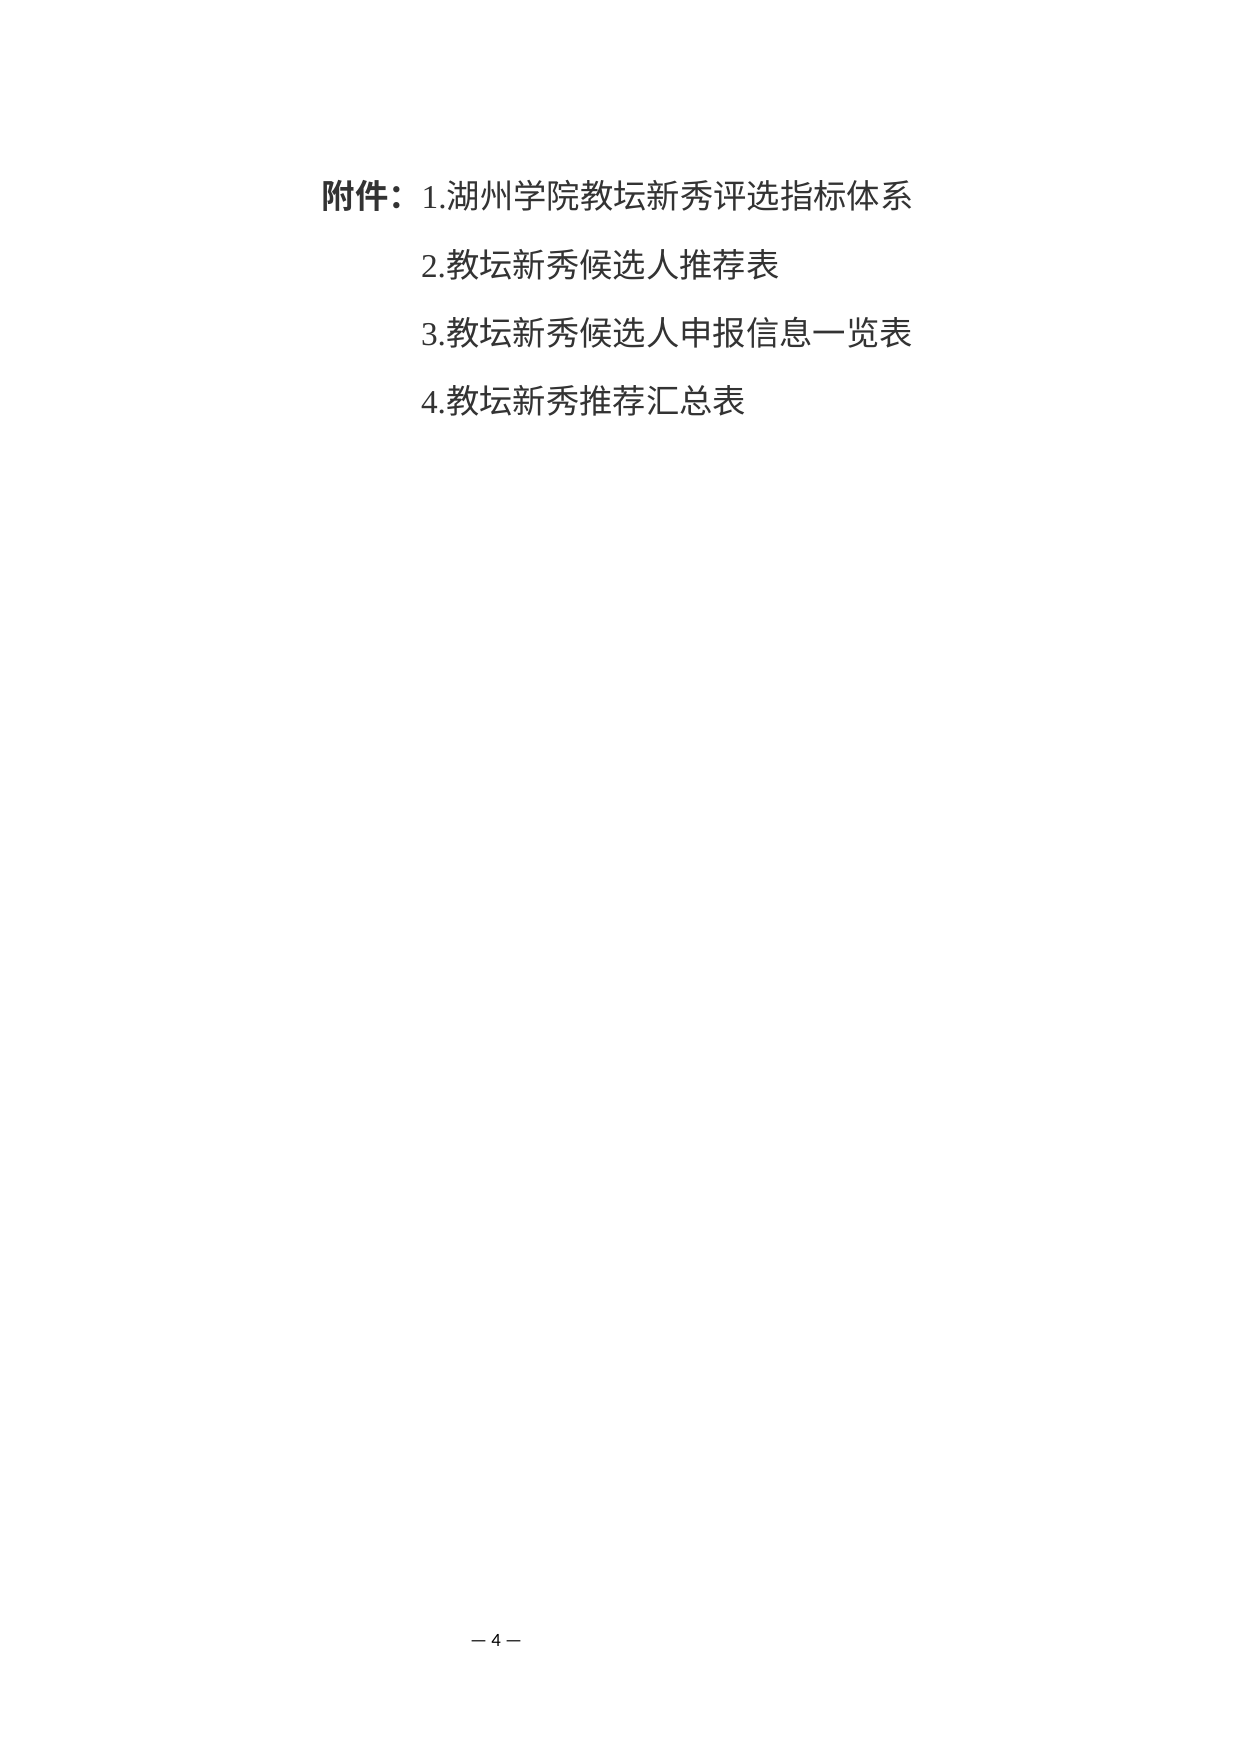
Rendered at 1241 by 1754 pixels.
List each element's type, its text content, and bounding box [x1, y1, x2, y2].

text 附件：1.湖州学院教坛新秀评选指标体系 [187, 162, 1053, 227]
text 2.教坛新秀候选人推荐表 [187, 230, 1053, 295]
text 3.教坛新秀候选人申报信息一览表 [187, 298, 1053, 363]
text 4.教坛新秀推荐汇总表 [187, 366, 1053, 431]
